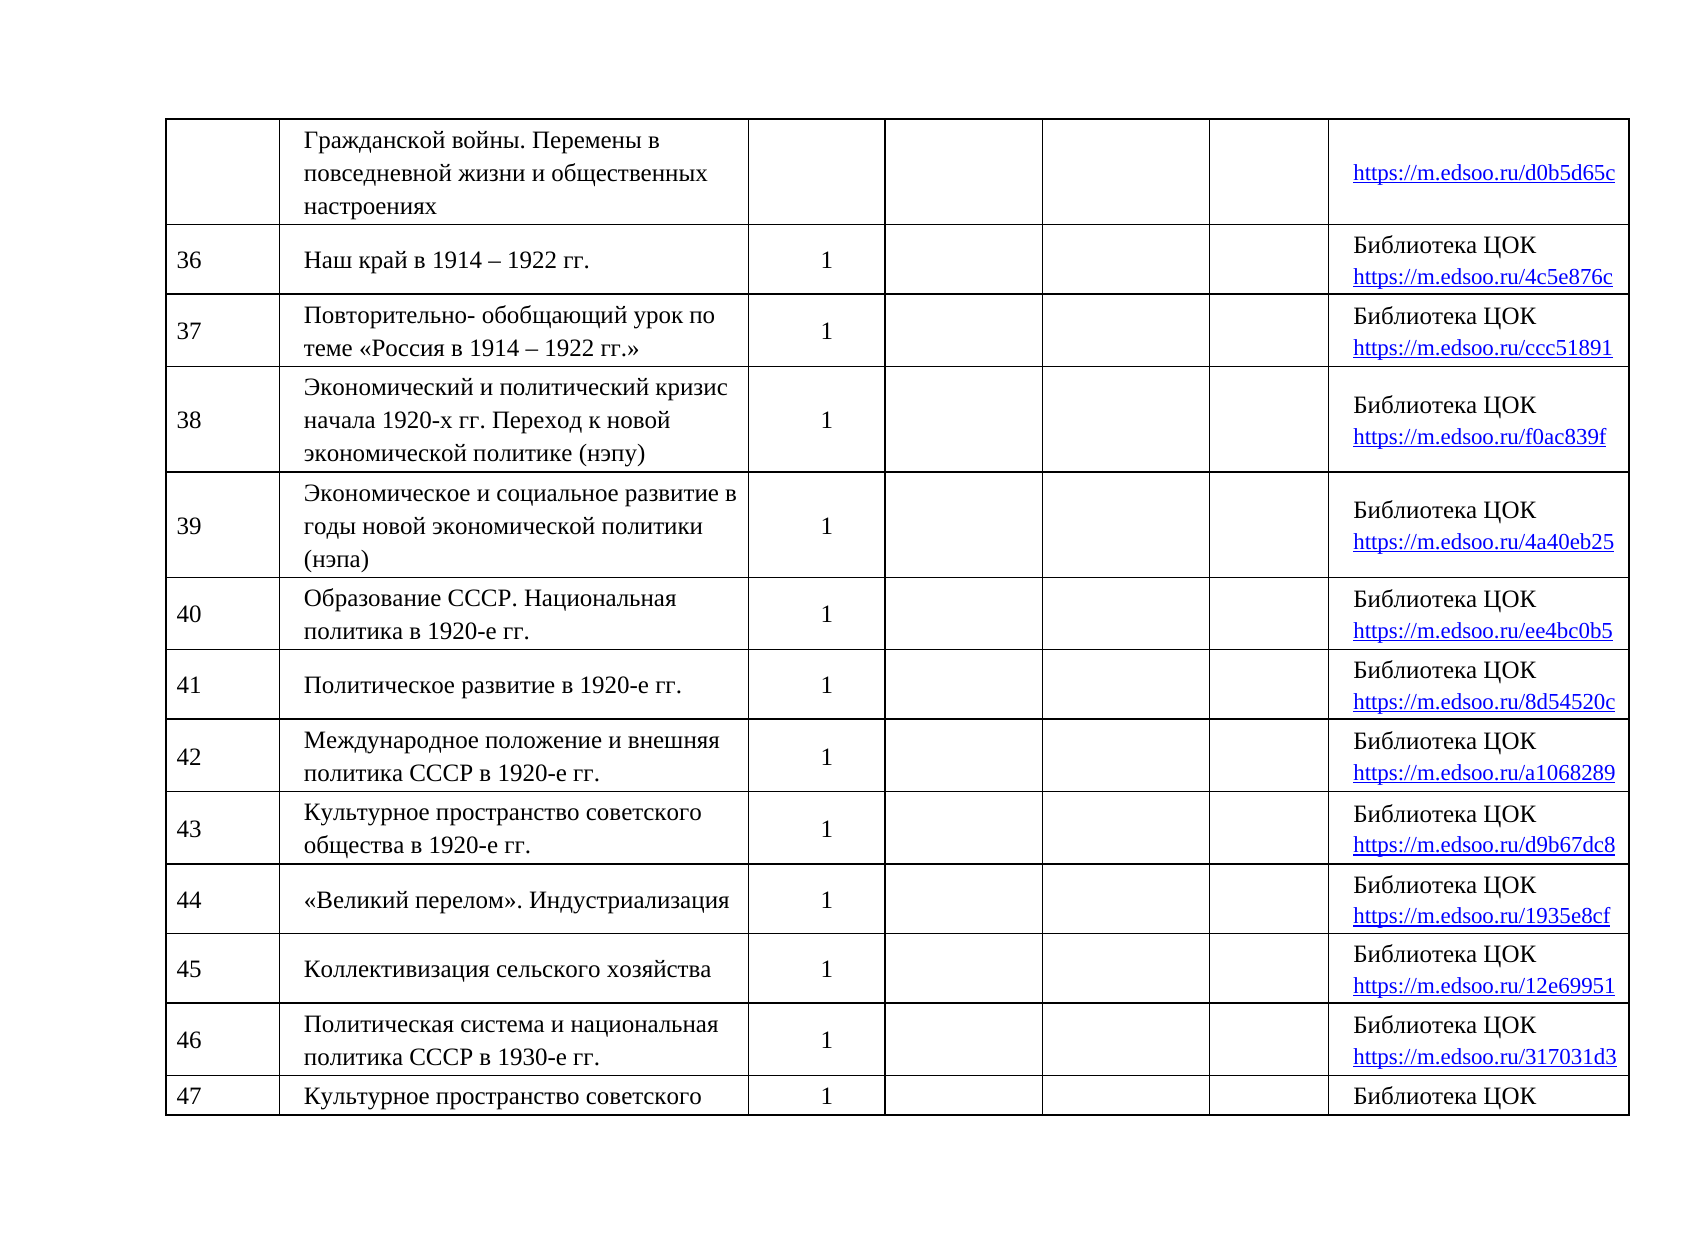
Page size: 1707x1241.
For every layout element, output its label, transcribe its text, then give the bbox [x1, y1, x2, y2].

table_cell [886, 120, 1042, 223]
table_cell 45 [167, 934, 279, 1002]
table_cell 44 [167, 865, 279, 933]
table_cell [1210, 1076, 1328, 1114]
table_cell [1043, 720, 1209, 791]
table_cell [1043, 578, 1209, 649]
table_cell [886, 473, 1042, 576]
table_cell 1 [749, 865, 884, 933]
table_cell Библиотека ЦОК https://m.edsoo.ru/1935e8cf [1329, 865, 1628, 933]
table_cell [886, 578, 1042, 649]
table_cell Библиотека ЦОК https://m.edsoo.ru/d9b67dc8 [1329, 792, 1628, 863]
table_cell 1 [749, 473, 884, 576]
table_cell [1210, 120, 1328, 223]
table_cell [1210, 650, 1328, 718]
table_cell Культурное пространство советского общества в 1920-е гг. [280, 792, 748, 863]
table_cell [1210, 578, 1328, 649]
table_cell [1043, 1076, 1209, 1114]
table_cell Библиотека ЦОК https://m.edsoo.ru/317031d3 [1329, 1004, 1628, 1075]
table_cell [886, 1076, 1042, 1114]
table_cell [1210, 792, 1328, 863]
table_cell Политическое развитие в 1920-е гг. [280, 650, 748, 718]
table_cell [886, 865, 1042, 933]
table_cell [1210, 473, 1328, 576]
table_cell 43 [167, 792, 279, 863]
table_cell [886, 1004, 1042, 1075]
table_cell 47 [167, 1076, 279, 1114]
table_cell Повторительно- обобщающий урок по теме «Россия в 1914 – 1922 гг.» [280, 295, 748, 366]
table_cell «Великий перелом». Индустриализация [280, 865, 748, 933]
table_cell Экономический и политический кризис начала 1920-х гг. Переход к новой экономической политике (нэпу) [280, 367, 748, 471]
table_cell Политическая система и национальная политика СССР в 1930-е гг. [280, 1004, 748, 1075]
table_cell 37 [167, 295, 279, 366]
table_cell 1 [749, 295, 884, 366]
table_cell 38 [167, 367, 279, 471]
table_cell [886, 720, 1042, 791]
table_cell 35 [167, 120, 279, 223]
table_cell [1210, 720, 1328, 791]
table_cell [1043, 295, 1209, 366]
table_cell [1043, 225, 1209, 293]
table_cell [1043, 934, 1209, 1002]
table_cell 1 [749, 720, 884, 791]
table_cell [886, 792, 1042, 863]
table_cell [886, 650, 1042, 718]
table_cell [1043, 473, 1209, 576]
table_cell [1210, 225, 1328, 293]
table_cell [1329, 1076, 1628, 1114]
table_cell 41 [167, 650, 279, 718]
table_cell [280, 120, 748, 223]
table_cell Наш край в 1914 – 1922 гг. [280, 225, 748, 293]
table_cell 40 [167, 578, 279, 649]
table_cell 1 [749, 225, 884, 293]
table_cell 1 [749, 1076, 884, 1114]
table_cell 46 [167, 1004, 279, 1075]
table_cell Экономическое и социальное развитие в годы новой экономической политики (нэпа) [280, 473, 748, 576]
table_cell [1210, 367, 1328, 471]
table_cell 1 [749, 578, 884, 649]
table_cell 1 [749, 792, 884, 863]
table_cell 1 [749, 650, 884, 718]
table_cell 1 [749, 934, 884, 1002]
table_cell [1329, 120, 1628, 223]
table_cell [1043, 120, 1209, 223]
table_cell [886, 367, 1042, 471]
table_cell 1 [749, 1004, 884, 1075]
table_cell 36 [167, 225, 279, 293]
table_cell 1 [749, 367, 884, 471]
table_cell 39 [167, 473, 279, 576]
table_cell Коллективизация сельского хозяйства [280, 934, 748, 1002]
table_cell [886, 295, 1042, 366]
table_cell [886, 225, 1042, 293]
table_cell 1 [749, 120, 884, 223]
table_cell 42 [167, 720, 279, 791]
table_cell Библиотека ЦОК https://m.edsoo.ru/8d54520c [1329, 650, 1628, 718]
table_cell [280, 1076, 748, 1114]
table_cell Образование СССР. Национальная политика в 1920-е гг. [280, 578, 748, 649]
table_cell [1043, 1004, 1209, 1075]
table_cell [1043, 865, 1209, 933]
table_cell [1210, 934, 1328, 1002]
table_cell [1210, 295, 1328, 366]
table_cell Библиотека ЦОК https://m.edsoo.ru/12e69951 [1329, 934, 1628, 1002]
table_cell Библиотека ЦОК https://m.edsoo.ru/ccc51891 [1329, 295, 1628, 366]
table_cell [1210, 865, 1328, 933]
table_cell [1210, 1004, 1328, 1075]
table_cell [1043, 650, 1209, 718]
table_cell [886, 934, 1042, 1002]
table_cell Библиотека ЦОК https://m.edsoo.ru/a1068289 [1329, 720, 1628, 791]
table_cell Библиотека ЦОК https://m.edsoo.ru/4a40eb25 [1329, 473, 1628, 576]
table_cell Библиотека ЦОК https://m.edsoo.ru/ee4bc0b5 [1329, 578, 1628, 649]
table_cell Международное положение и внешняя политика СССР в 1920-е гг. [280, 720, 748, 791]
table_cell Библиотека ЦОК https://m.edsoo.ru/4c5e876c [1329, 225, 1628, 293]
table_cell [1043, 367, 1209, 471]
table_cell [1043, 792, 1209, 863]
table_cell Библиотека ЦОК https://m.edsoo.ru/f0ac839f [1329, 367, 1628, 471]
